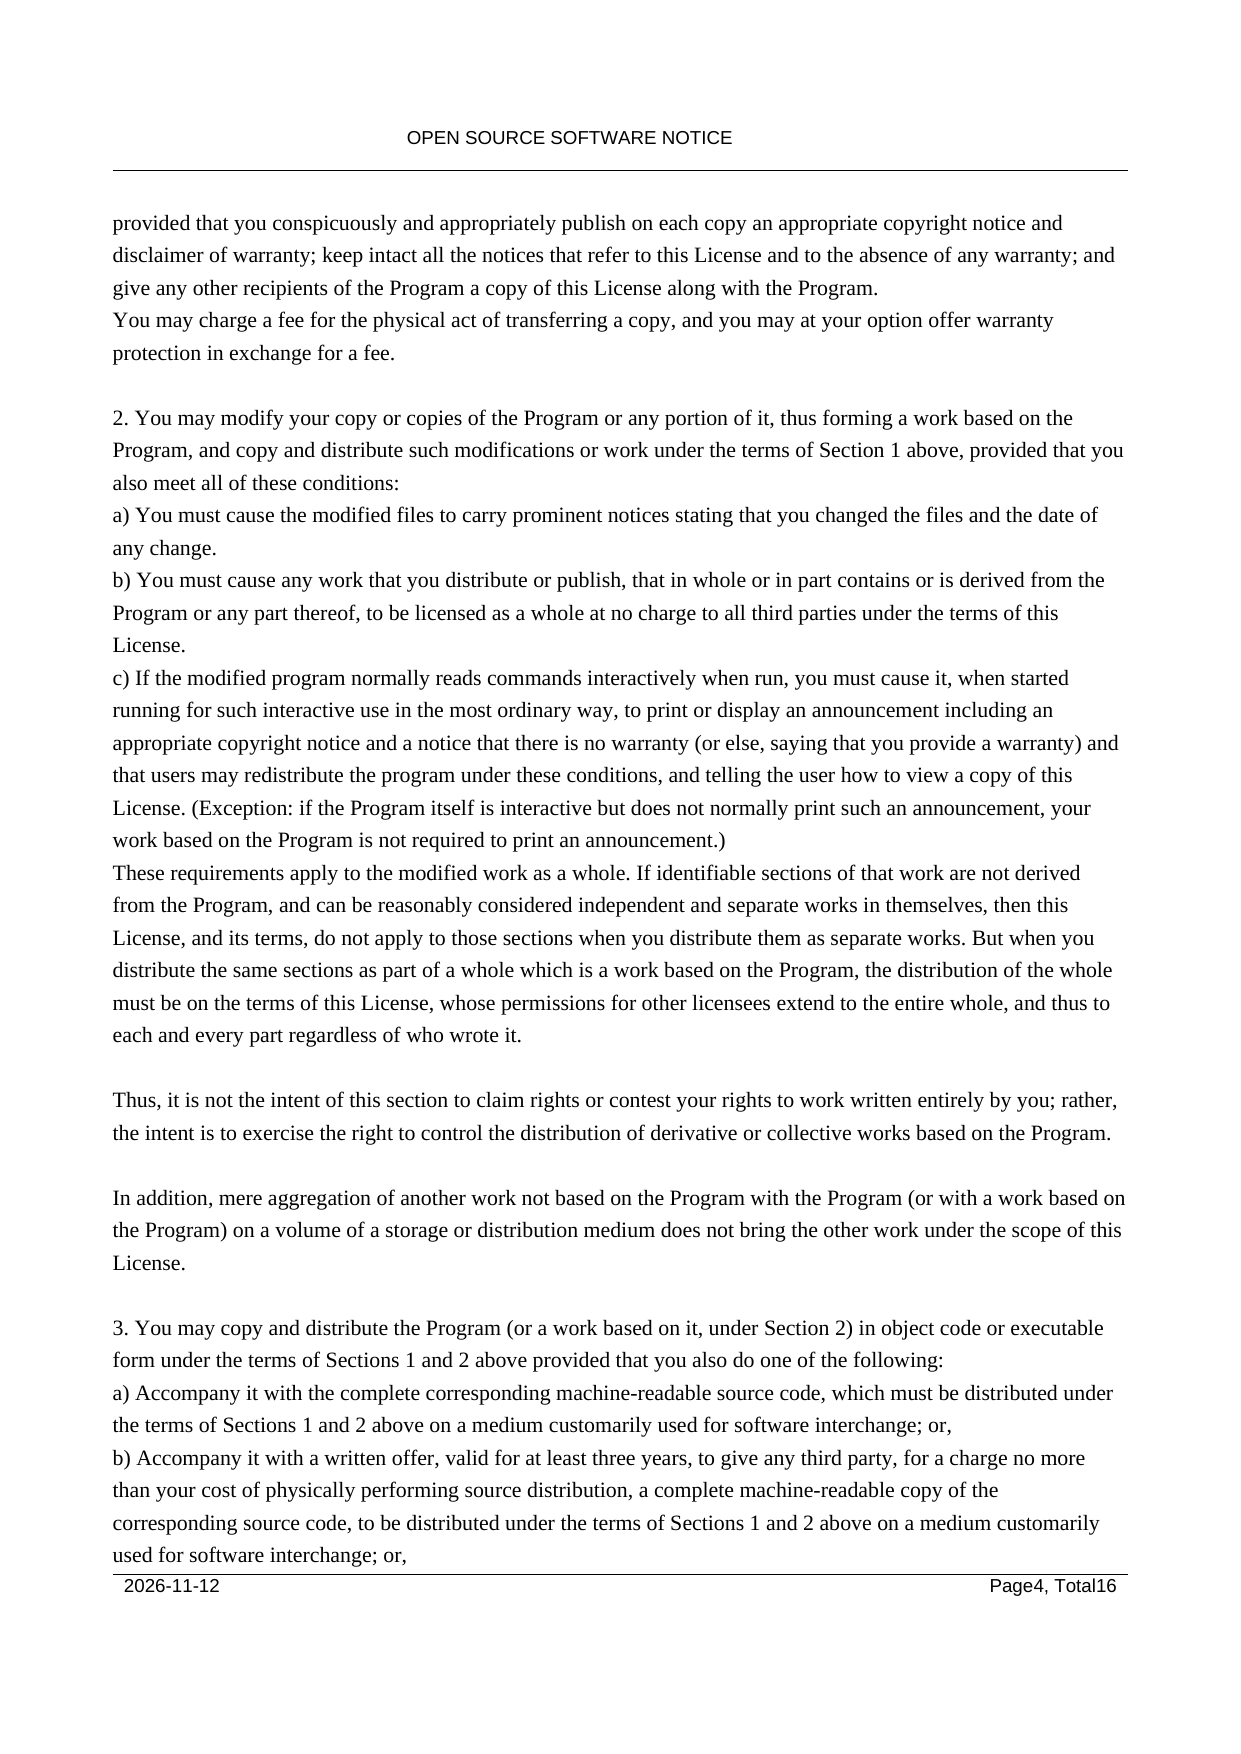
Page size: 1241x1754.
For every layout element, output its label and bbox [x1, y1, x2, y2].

text [112, 206, 1128, 1571]
